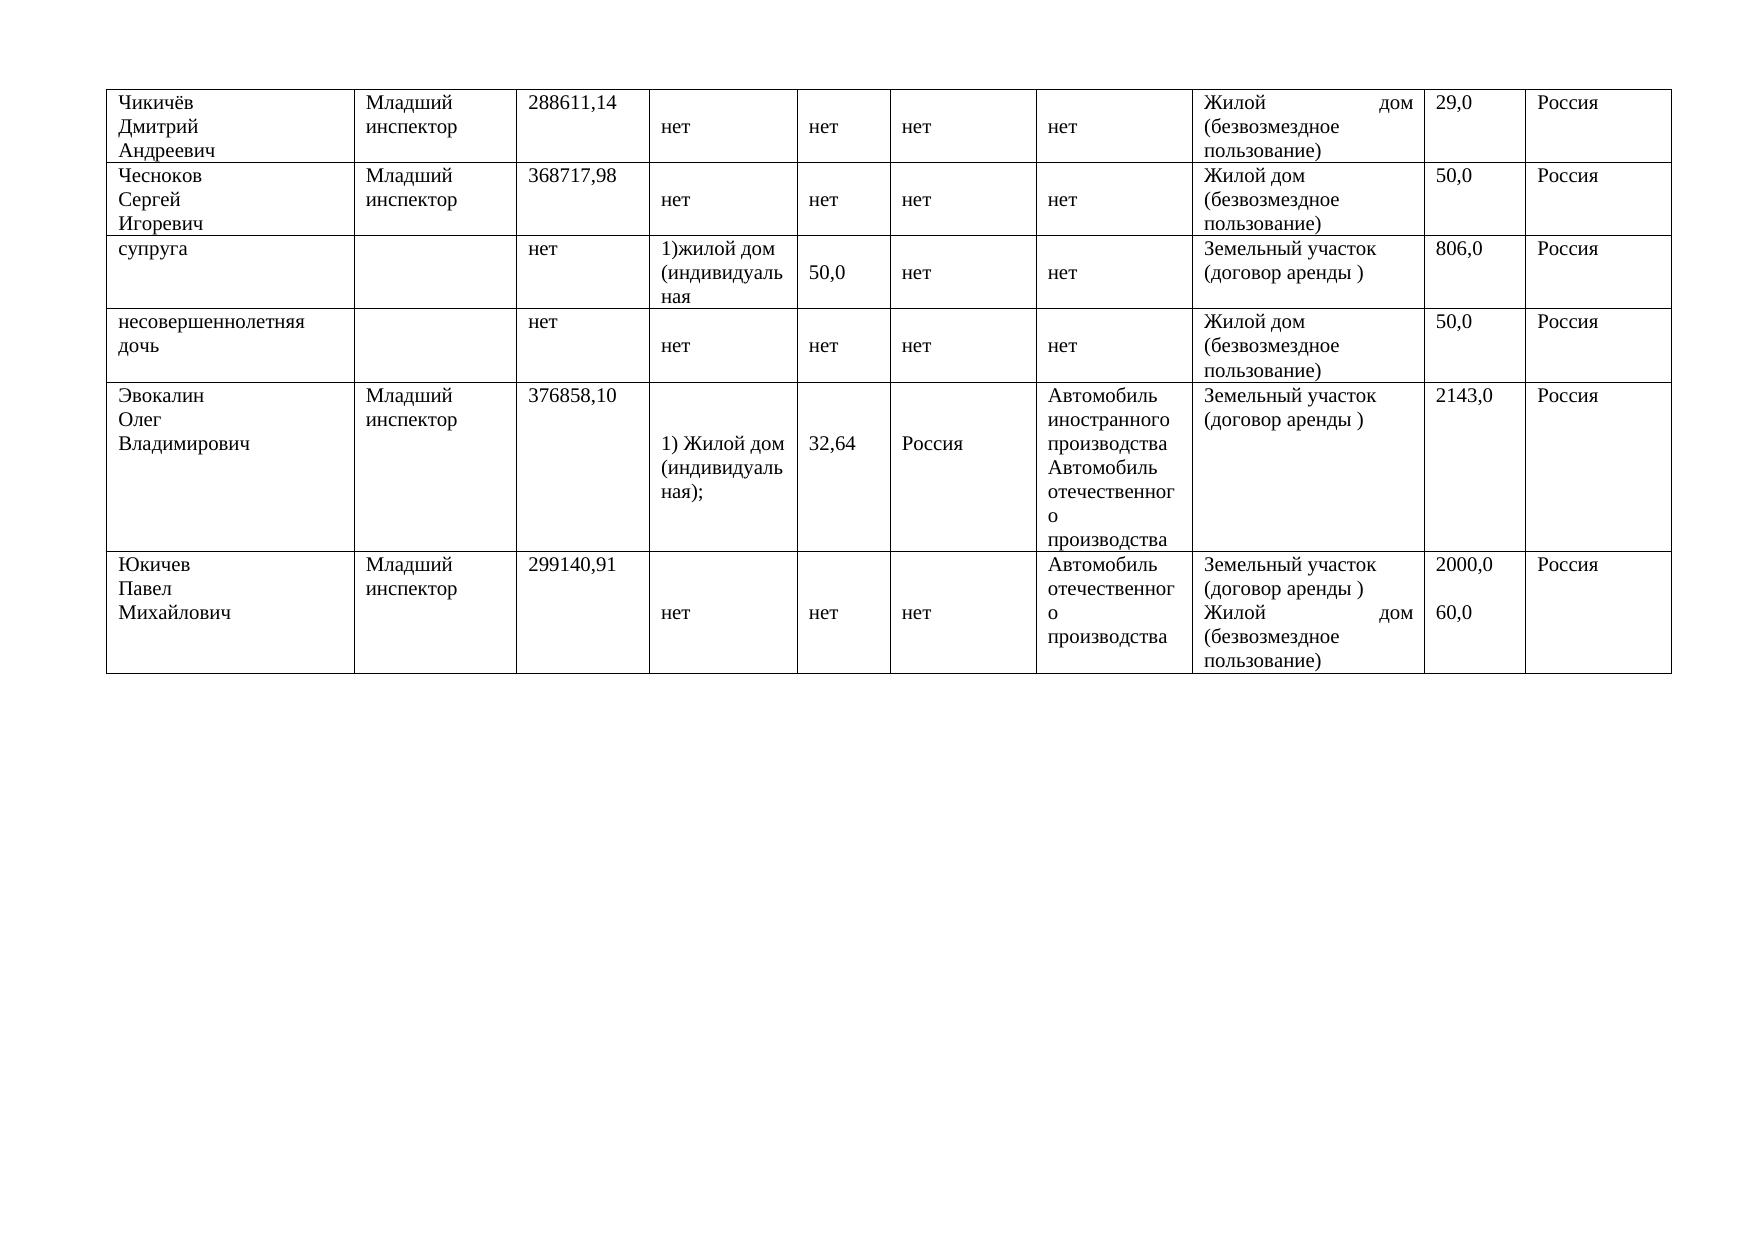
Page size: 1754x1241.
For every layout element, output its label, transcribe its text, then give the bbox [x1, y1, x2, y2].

table_cell нет [798, 309, 890, 382]
table_cell Чикичёв Дмитрий Андреевич [107, 90, 354, 162]
table_cell нет [891, 90, 1036, 162]
table_cell 29,0 [1425, 90, 1525, 162]
table_cell нет [891, 309, 1036, 382]
table_cell Младший инспектор [355, 163, 516, 235]
table_cell несовершеннолетняя дочь [107, 309, 354, 382]
table_cell Россия [1526, 236, 1671, 308]
table_cell Автомобиль иностранного производства Автомобиль отечественного производства [1037, 383, 1192, 551]
table_cell [355, 236, 516, 308]
table_cell нет [1037, 309, 1192, 382]
table_cell 50,0 [1425, 163, 1525, 235]
table_cell нет [650, 163, 797, 235]
table_cell нет [517, 236, 649, 308]
table_cell нет [1037, 236, 1192, 308]
table_cell 1)жилой дом (индивидуальная [650, 236, 797, 308]
table_cell нет [798, 552, 890, 672]
table_cell 32,64 [798, 383, 890, 551]
table_cell Младший инспектор [355, 552, 516, 672]
table_cell Земельный участок (договор аренды ) [1193, 383, 1424, 551]
table_cell нет [1037, 90, 1192, 162]
table_cell нет [891, 552, 1036, 672]
table_cell Младший инспектор [355, 383, 516, 551]
table_cell нет [891, 236, 1036, 308]
table_cell Земельный участок (договор аренды ) Жилой дом (безвозмездное пользование) [1193, 552, 1424, 672]
table_cell 368717,98 [517, 163, 649, 235]
table_cell Земельный участок (договор аренды ) [1193, 236, 1424, 308]
table_cell 376858,10 [517, 383, 649, 551]
table_cell Россия [1526, 90, 1671, 162]
table_cell Эвокалин Олег Владимирович [107, 383, 354, 551]
table_cell Жилой дом (безвозмездное пользование) [1193, 163, 1424, 235]
table_cell 50,0 [798, 236, 890, 308]
table_cell Жилой дом (безвозмездное пользование) [1193, 90, 1424, 162]
table_cell 806,0 [1425, 236, 1525, 308]
table_cell Автомобиль отечественного производства [1037, 552, 1192, 672]
table_cell 1) Жилой дом (индивидуальная); [650, 383, 797, 551]
table_cell Россия [1526, 309, 1671, 382]
table_cell 2143,0 [1425, 383, 1525, 551]
table_cell нет [798, 90, 890, 162]
table_cell нет [798, 163, 890, 235]
table_cell супруга [107, 236, 354, 308]
table_cell 50,0 [1425, 309, 1525, 382]
table_cell Россия [891, 383, 1036, 551]
table_cell [355, 309, 516, 382]
table_cell 288611,14 [517, 90, 649, 162]
table_cell Россия [1526, 383, 1671, 551]
table_cell нет [517, 309, 649, 382]
table_cell Жилой дом (безвозмездное пользование) [1193, 309, 1424, 382]
table_cell Россия [1526, 552, 1671, 672]
table_cell Юкичев Павел Михайлович [107, 552, 354, 672]
table_cell 2000,0 60,0 [1425, 552, 1525, 672]
table_cell Младший инспектор [355, 90, 516, 162]
table_cell Россия [1526, 163, 1671, 235]
table_cell нет [891, 163, 1036, 235]
table_cell нет [650, 309, 797, 382]
table_cell нет [650, 90, 797, 162]
table_cell 299140,91 [517, 552, 649, 672]
table_cell Чесноков Сергей Игоревич [107, 163, 354, 235]
table_cell нет [1037, 163, 1192, 235]
table_cell нет [650, 552, 797, 672]
